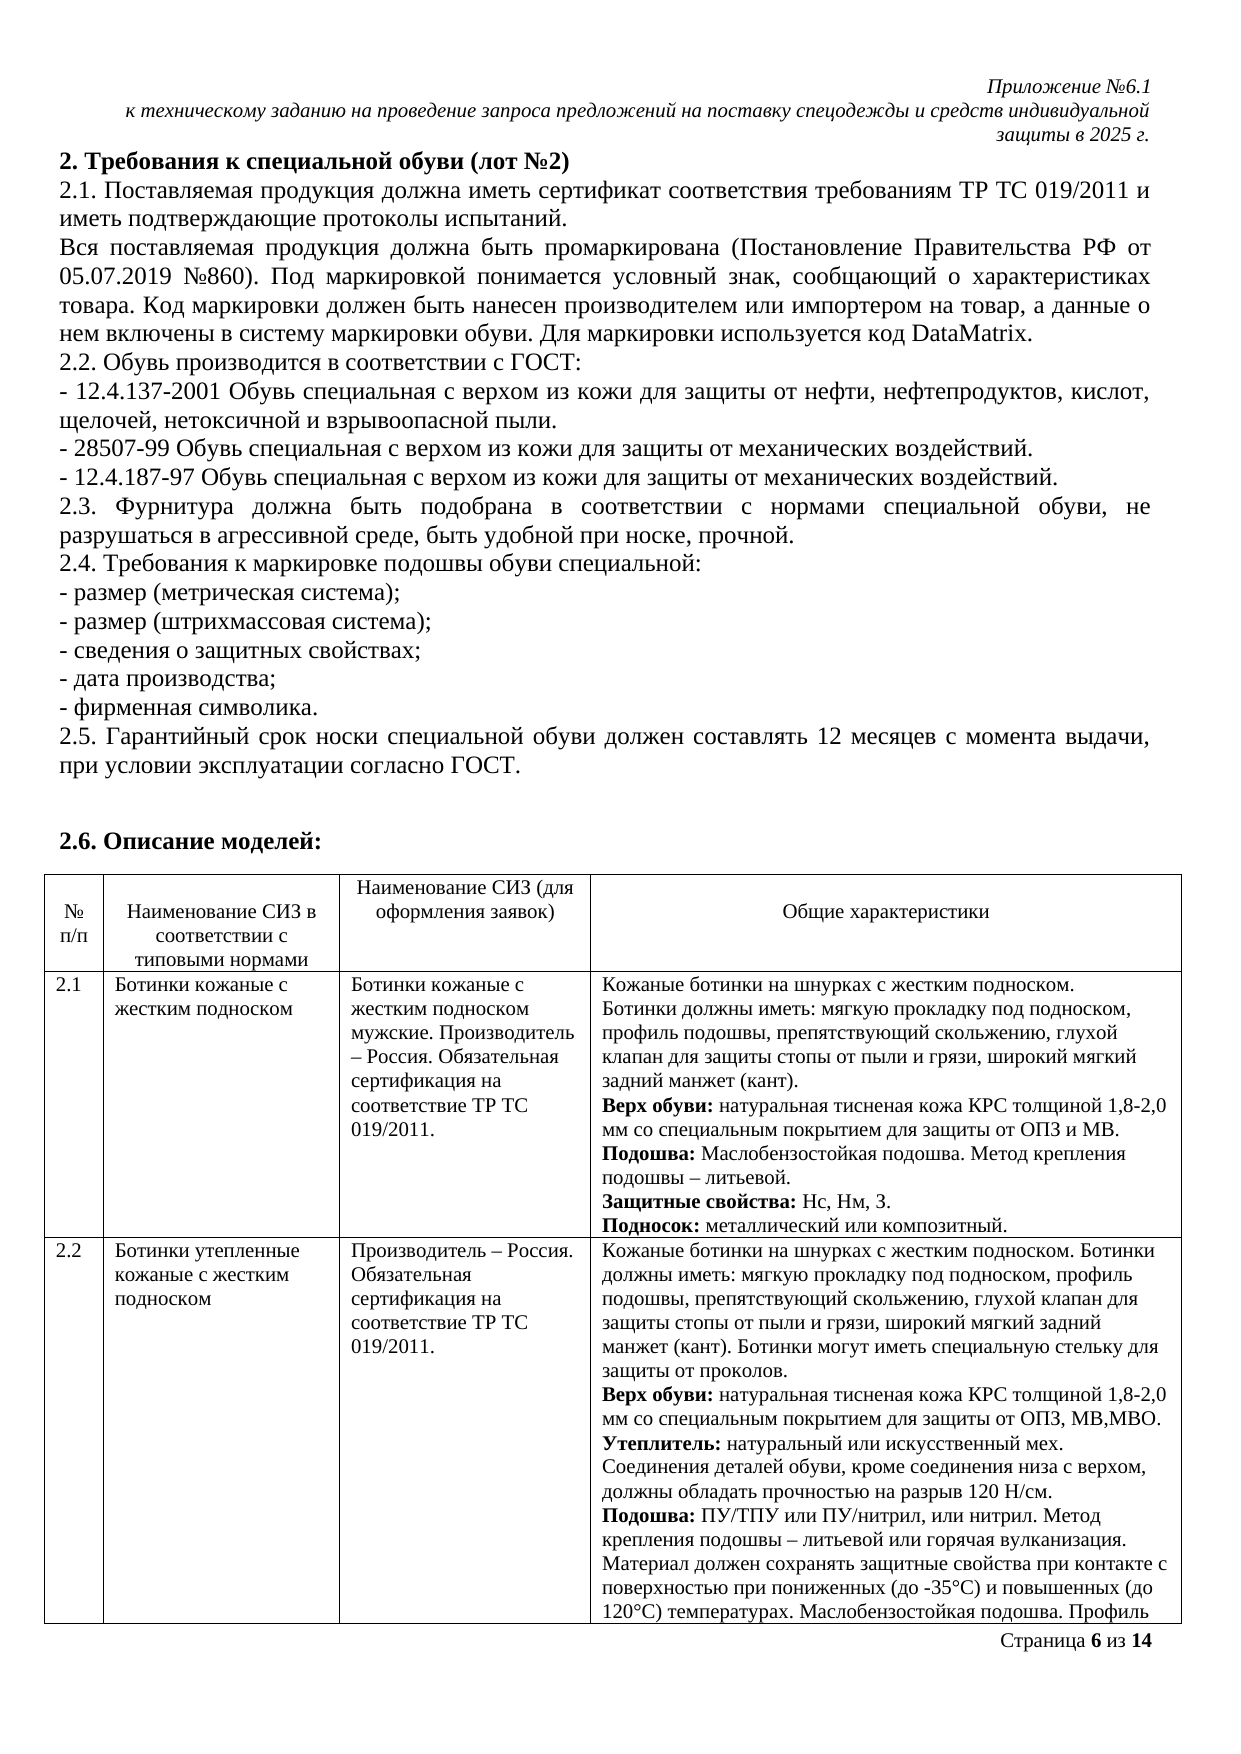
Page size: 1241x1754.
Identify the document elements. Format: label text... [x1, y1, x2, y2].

text 2.6. Описание моделей: [59, 826, 1152, 855]
table_cell Ботинки кожаные с жестким подноском мужские. Производитель – Россия. Обязательная сертификация на соответствие ТР ТС 019/2011. [340, 972, 590, 1237]
text - фирменная символика. [59, 692, 1152, 721]
text 2. Требования к специальной обуви (лот №2) [59, 146, 1152, 175]
text 2.3. Фурнитура должна быть подобрана в соответствии с нормами специальной обуви, не разрушаться в агрессивной среде, быть удобной при носке, прочной. [59, 491, 1152, 548]
text - дата производства; [59, 663, 1152, 692]
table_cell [591, 1238, 1181, 1623]
text 2.2. Обувь производится в соответствии с ГОСТ: [59, 347, 1152, 376]
text Вся поставляемая продукция должна быть промаркирована (Постановление Правительства РФ от 05.07.2019 №860). Под маркировкой понимается условный знак, сообщающий о характеристиках товара. Код маркировки должен быть нанесен производителем или импортером на товар, а данные о нем включены в систему маркировки обуви. Для маркировки используется код DataMatrix. [59, 232, 1152, 347]
text - 28507-99 Обувь специальная с верхом из кожи для защиты от механических воздействий. [59, 433, 1152, 462]
text - размер (метрическая система); [59, 577, 1152, 606]
table_cell 2.2 [45, 1238, 103, 1623]
text - 12.4.187-97 Обувь специальная с верхом из кожи для защиты от механических воздействий. [59, 462, 1152, 491]
table_cell Ботинки кожаные с жестким подноском [104, 972, 339, 1237]
text - 12.4.137-2001 Обувь специальная с верхом из кожи для защиты от нефти, нефтепродуктов, кислот, щелочей, нетоксичной и взрывоопасной пыли. [59, 376, 1152, 433]
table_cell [340, 1238, 590, 1623]
table_cell 2.1 [45, 972, 103, 1237]
text 2.5. Гарантийный срок носки специальной обуви должен составлять 12 месяцев с момента выдачи, при условии эксплуатации согласно ГОСТ. [59, 721, 1152, 778]
table_header № п/п [45, 875, 103, 971]
text 2.4. Требования к маркировке подошвы обуви специальной: [59, 548, 1152, 577]
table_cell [104, 1238, 339, 1623]
text - сведения о защитных свойствах; [59, 635, 1152, 663]
table_header Наименование СИЗ (для оформления заявок) [340, 875, 590, 971]
text 2.1. Поставляемая продукция должна иметь сертификат соответствия требованиям ТР ТС 019/2011 и иметь подтверждающие протоколы испытаний. [59, 175, 1152, 232]
table_header Наименование СИЗ в соответствии с типовыми нормами [104, 875, 339, 971]
table_header Общие характеристики [591, 875, 1181, 971]
table_cell Кожаные ботинки на шнурках с жестким подноском. Ботинки должны иметь: мягкую прокладку под подноском, профиль подошвы, препятствующий скольжению, глухой клапан для защиты стопы от пыли и грязи, широкий мягкий задний манжет (кант). Верх обуви: натуральная тисненая кожа КРС толщиной 1,8-2,0 мм со специальным покрытием для защиты от ОПЗ и МВ. Подошва: Маслобензостойкая подошва. Метод крепления подошвы – литьевой. Защитные свойства: Нс, Нм, З. Подносок: металлический или композитный. [591, 972, 1181, 1237]
text - размер (штрихмассовая система); [59, 606, 1152, 635]
